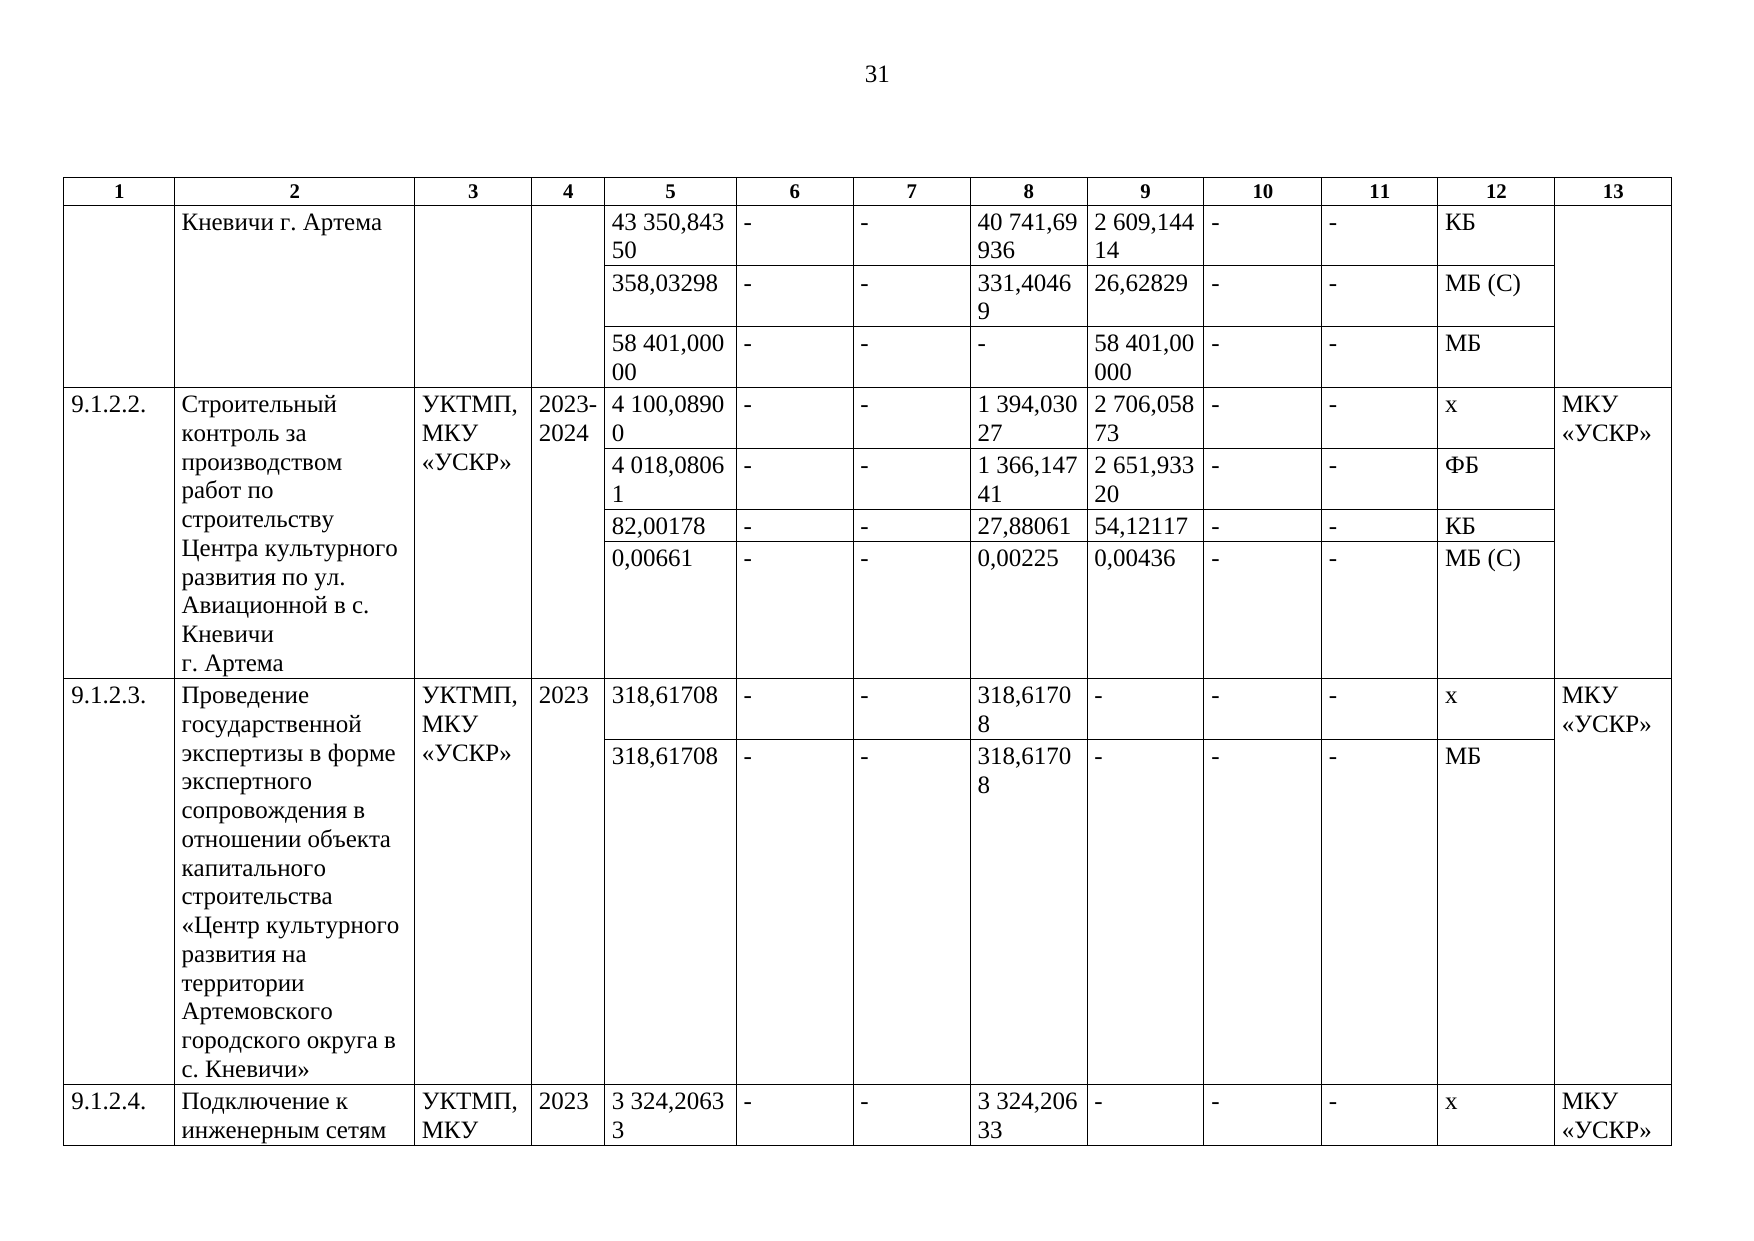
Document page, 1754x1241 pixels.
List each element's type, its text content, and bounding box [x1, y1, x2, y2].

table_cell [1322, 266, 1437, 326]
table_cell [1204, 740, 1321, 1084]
table_header 1 [64, 178, 174, 204]
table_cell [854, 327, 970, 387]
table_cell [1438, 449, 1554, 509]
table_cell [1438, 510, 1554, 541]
table_header 4 [532, 178, 604, 204]
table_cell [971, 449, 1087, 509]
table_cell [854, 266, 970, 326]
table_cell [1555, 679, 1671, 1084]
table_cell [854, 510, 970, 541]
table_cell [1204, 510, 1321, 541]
table_header 6 [737, 178, 853, 204]
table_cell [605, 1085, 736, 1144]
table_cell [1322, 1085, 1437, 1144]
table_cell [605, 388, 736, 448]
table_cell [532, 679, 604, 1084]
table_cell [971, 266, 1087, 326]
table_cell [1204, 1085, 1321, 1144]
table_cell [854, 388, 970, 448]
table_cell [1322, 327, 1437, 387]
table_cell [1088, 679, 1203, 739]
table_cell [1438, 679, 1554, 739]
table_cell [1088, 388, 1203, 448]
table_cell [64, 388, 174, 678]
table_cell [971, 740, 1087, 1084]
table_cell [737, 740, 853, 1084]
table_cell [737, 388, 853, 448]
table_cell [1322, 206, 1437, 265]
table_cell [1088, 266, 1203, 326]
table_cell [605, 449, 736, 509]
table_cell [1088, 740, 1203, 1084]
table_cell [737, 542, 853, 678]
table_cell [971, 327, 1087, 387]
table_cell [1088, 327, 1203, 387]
table_header 3 [415, 178, 531, 204]
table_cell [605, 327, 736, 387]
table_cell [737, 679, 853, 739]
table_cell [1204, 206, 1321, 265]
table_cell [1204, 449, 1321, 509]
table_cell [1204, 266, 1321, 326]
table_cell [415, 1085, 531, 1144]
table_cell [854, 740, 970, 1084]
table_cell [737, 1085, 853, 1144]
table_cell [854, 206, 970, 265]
table_header 11 [1322, 178, 1437, 204]
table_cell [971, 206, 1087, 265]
table_header 9 [1088, 178, 1203, 204]
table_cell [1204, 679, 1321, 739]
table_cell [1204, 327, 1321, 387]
table_header 10 [1204, 178, 1321, 204]
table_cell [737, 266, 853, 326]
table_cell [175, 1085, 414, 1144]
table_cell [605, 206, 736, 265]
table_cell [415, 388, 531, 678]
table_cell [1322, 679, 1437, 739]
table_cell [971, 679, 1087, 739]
table_header 8 [971, 178, 1087, 204]
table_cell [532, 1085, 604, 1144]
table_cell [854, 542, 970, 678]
table_header 12 [1438, 178, 1554, 204]
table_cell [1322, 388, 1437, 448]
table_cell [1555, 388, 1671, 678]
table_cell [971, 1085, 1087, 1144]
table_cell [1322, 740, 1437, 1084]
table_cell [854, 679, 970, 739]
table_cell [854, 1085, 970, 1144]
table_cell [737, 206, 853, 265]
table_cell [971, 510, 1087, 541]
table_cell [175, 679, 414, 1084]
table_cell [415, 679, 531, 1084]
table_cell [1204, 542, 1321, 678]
table_header 5 [605, 178, 736, 204]
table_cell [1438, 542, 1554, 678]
table_header 2 [175, 178, 414, 204]
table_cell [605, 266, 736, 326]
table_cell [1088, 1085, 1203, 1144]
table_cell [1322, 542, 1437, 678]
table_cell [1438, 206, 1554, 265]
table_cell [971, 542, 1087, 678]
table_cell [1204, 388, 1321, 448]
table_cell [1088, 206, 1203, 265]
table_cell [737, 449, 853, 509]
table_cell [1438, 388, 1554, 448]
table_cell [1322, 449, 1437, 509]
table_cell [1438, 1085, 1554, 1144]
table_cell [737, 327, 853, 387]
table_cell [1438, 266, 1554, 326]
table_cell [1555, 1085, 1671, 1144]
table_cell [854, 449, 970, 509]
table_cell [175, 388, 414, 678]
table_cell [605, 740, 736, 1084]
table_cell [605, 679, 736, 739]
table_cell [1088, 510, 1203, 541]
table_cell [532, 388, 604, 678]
table_header 7 [854, 178, 970, 204]
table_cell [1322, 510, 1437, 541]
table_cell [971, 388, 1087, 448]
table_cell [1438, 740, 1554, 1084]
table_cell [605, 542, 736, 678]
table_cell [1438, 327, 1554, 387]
table_header 13 [1555, 178, 1671, 204]
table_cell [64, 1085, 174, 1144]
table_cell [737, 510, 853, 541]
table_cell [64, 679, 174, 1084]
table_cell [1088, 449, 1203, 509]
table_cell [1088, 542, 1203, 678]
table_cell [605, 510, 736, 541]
